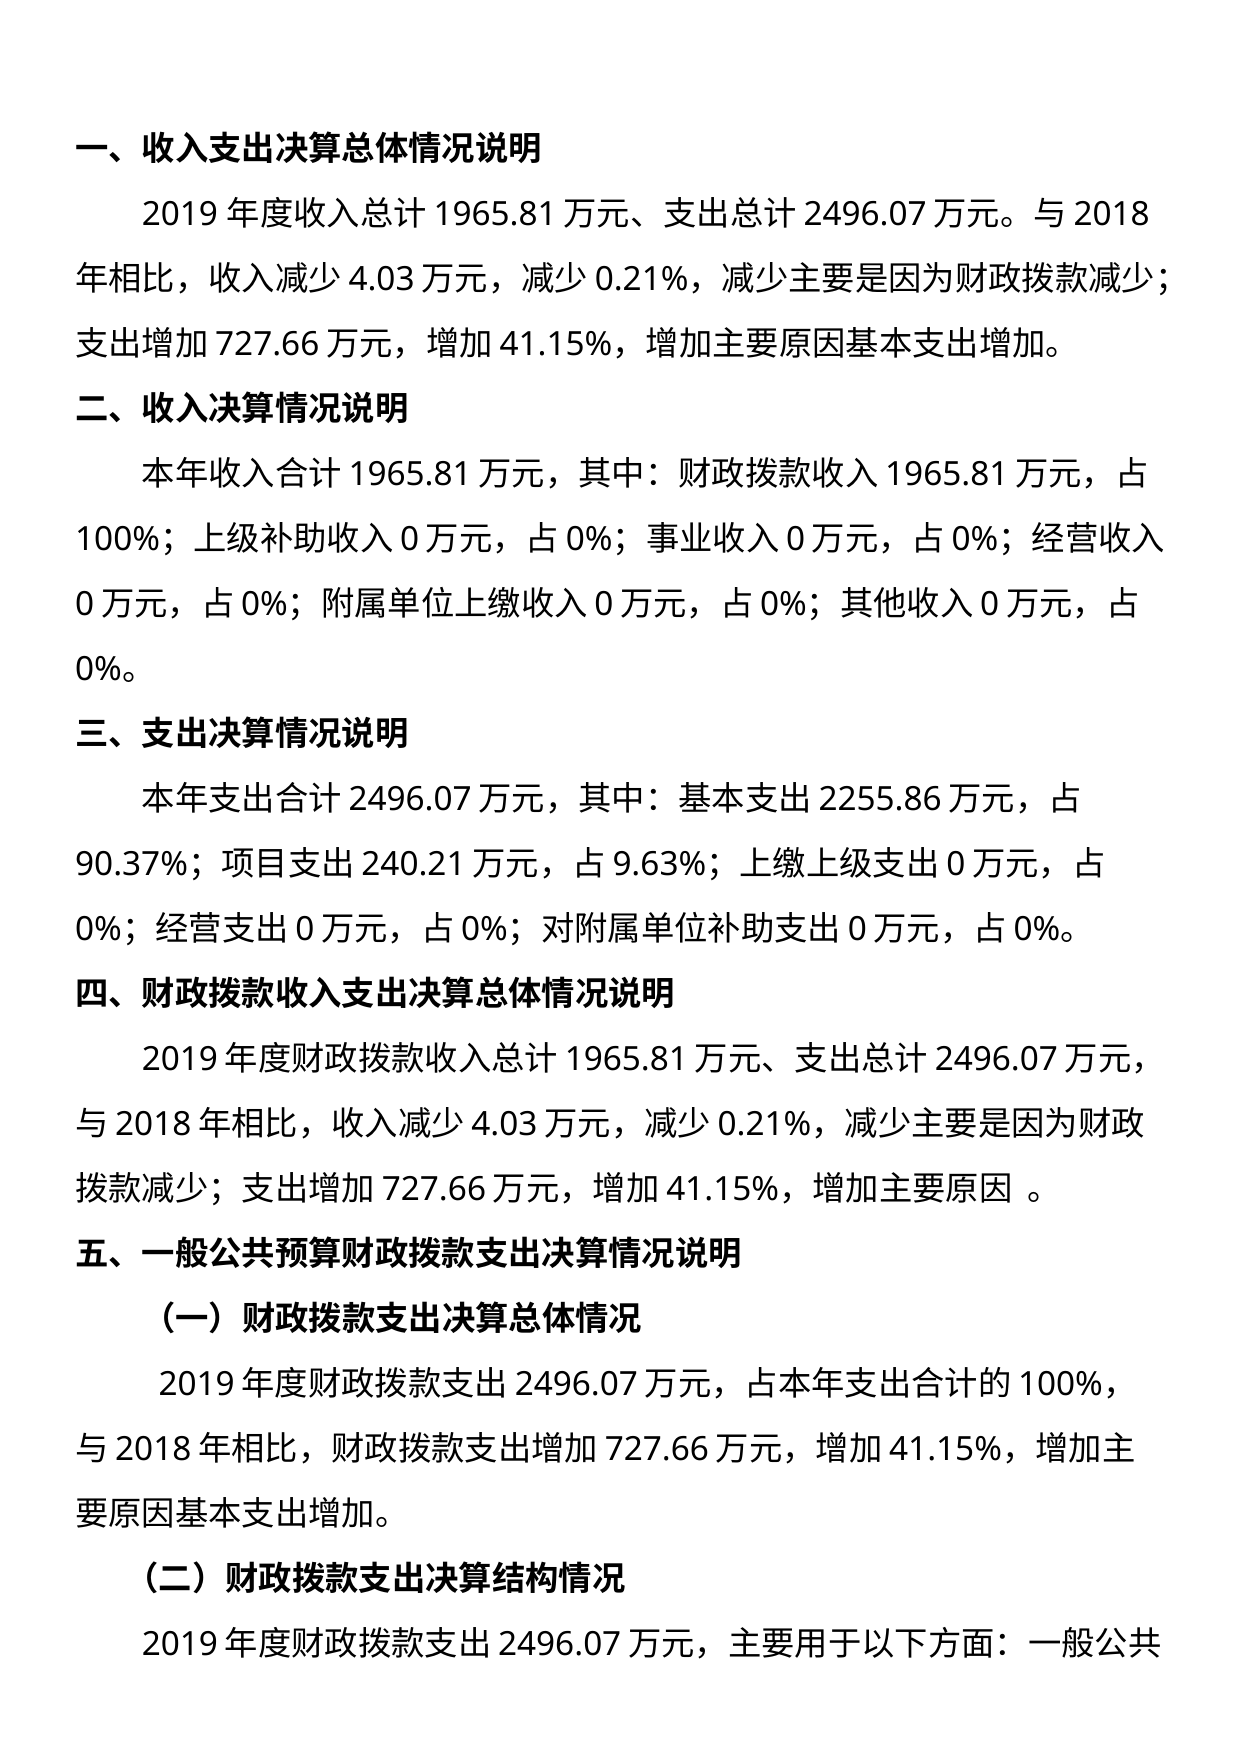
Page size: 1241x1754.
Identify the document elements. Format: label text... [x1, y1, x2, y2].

text 2019年度财政拨款支出2496.07万元，占本年支出合计的100%，与2018年相比，财政拨款支出增加727.66万元，增加41.15%，增加主要原因基本支出增加。 [75, 1348, 1165, 1543]
text 四、财政拨款收入支出决算总体情况说明 [75, 958, 1165, 1023]
text 本年收入合计1965.81万元，其中：财政拨款收入1965.81万元，占100%；上级补助收入0万元，占0%；事业收入0万元，占0%；经营收入0万元，占0%；附属单位上缴收入0万元，占0%；其他收入0万元，占0%。 [75, 438, 1165, 698]
text 2019年度财政拨款收入总计1965.81万元、支出总计2496.07万元，与2018年相比，收入减少4.03万元，减少0.21%，减少主要是因为财政拨款减少；支出增加727.66万元，增加41.15%，增加主要原因 。 [75, 1023, 1165, 1218]
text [75, 1608, 1165, 1673]
text 二、收入决算情况说明 [75, 373, 1165, 438]
text 本年支出合计2496.07万元，其中：基本支出2255.86万元，占90.37%；项目支出240.21万元，占9.63%；上缴上级支出0万元，占0%；经营支出0万元，占0%；对附属单位补助支出0万元，占0%。 [75, 763, 1165, 958]
text 五、一般公共预算财政拨款支出决算情况说明 [75, 1218, 1165, 1283]
text 一、收入支出决算总体情况说明 [75, 113, 1165, 178]
text 三、支出决算情况说明 [75, 698, 1165, 763]
text （二）财政拨款支出决算结构情况 [75, 1543, 1165, 1608]
text 2019 年度收入总计1965.81万元、支出总计2496.07万元。与2018年相比，收入减少4.03万元，减少0.21%，减少主要是因为财政拨款减少；支出增加727.66万元，增加41.15%，增加主要原因基本支出增加。 [75, 178, 1165, 373]
text （一）财政拨款支出决算总体情况 [75, 1283, 1165, 1348]
